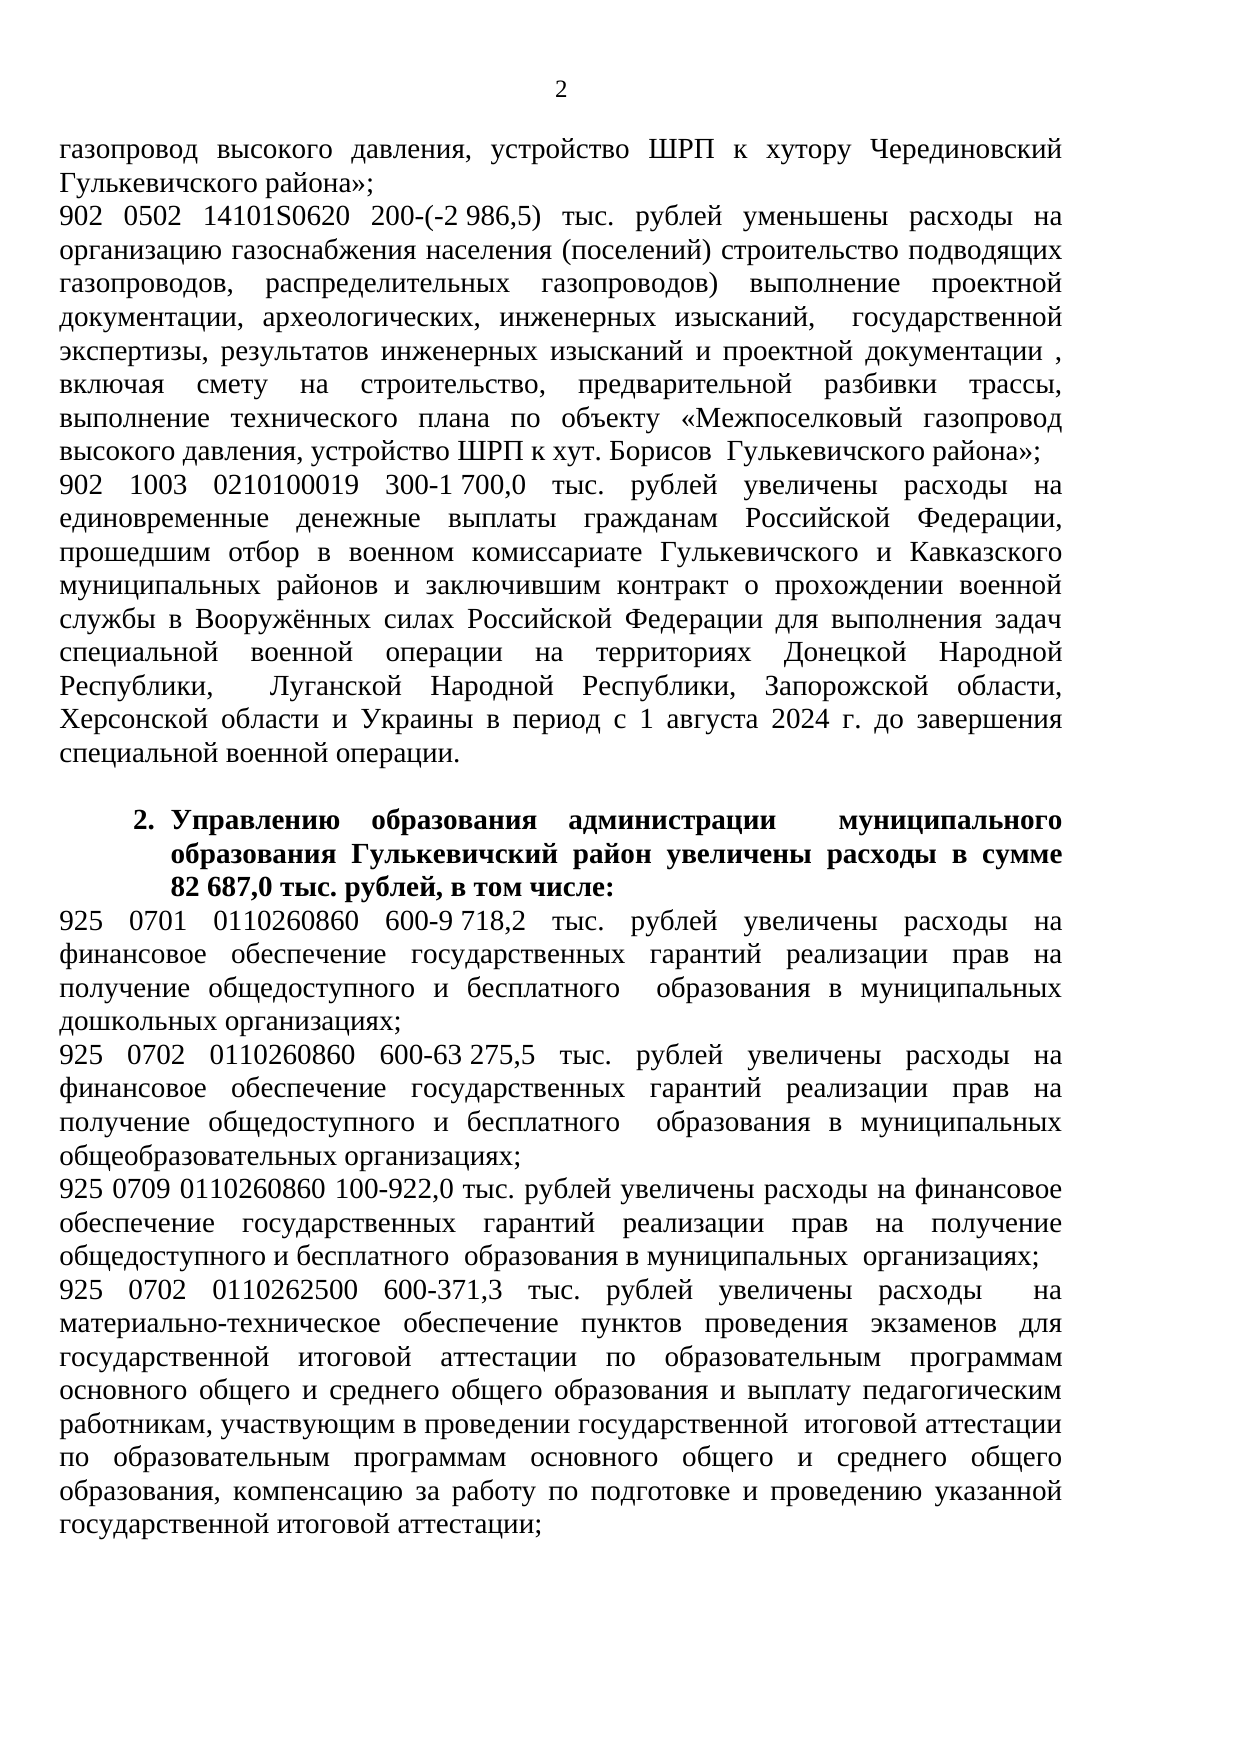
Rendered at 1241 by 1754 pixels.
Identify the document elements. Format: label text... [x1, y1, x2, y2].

list Управлению образования администрации муниципального образования Гулькевичский район увеличены расходы в сумме 82 687,0 тыс. рублей, в том числе: [133, 802, 1063, 903]
text 902 0502 14101S0620 200-(-2 986,5) тыс. рублей уменьшены расходы на организацию газоснабжения населения (поселений) строительство подводящих газопроводов, распределительных газопроводов) выполнение проектной документации, археологических, инженерных изысканий, государственной экспертизы, результатов инженерных изысканий и проектной документации , включая смету на строительство, предварительной разбивки трассы, выполнение технического плана по объекту «Межпоселковый газопровод высокого давления, устройство ШРП к хут. Борисов Гулькевичского района»; [59, 198, 1063, 467]
text 925 0702 0110260860 600-63 275,5 тыс. рублей увеличены расходы на финансовое обеспечение государственных гарантий реализации прав на получение общедоступного и бесплатного образования в муниципальных общеобразовательных организациях; [59, 1037, 1063, 1171]
text 925 0701 0110260860 600-9 718,2 тыс. рублей увеличены расходы на финансовое обеспечение государственных гарантий реализации прав на получение общедоступного и бесплатного образования в муниципальных дошкольных организациях; [59, 903, 1063, 1037]
text 925 0709 0110260860 100-922,0 тыс. рублей увеличены расходы на финансовое обеспечение государственных гарантий реализации прав на получение общедоступного и бесплатного образования в муниципальных организациях; [59, 1171, 1063, 1272]
text 925 0702 0110262500 600-371,3 тыс. рублей увеличены расходы на материально-техническое обеспечение пунктов проведения экзаменов для государственной итоговой аттестации по образовательным программам основного общего и среднего общего образования и выплату педагогическим работникам, участвующим в проведении государственной итоговой аттестации по образовательным программам основного общего и среднего общего образования, компенсацию за работу по подготовке и проведению указанной государственной итоговой аттестации; [59, 1272, 1063, 1540]
text 902 1003 0210100019 300-1 700,0 тыс. рублей увеличены расходы на единовременные денежные выплаты гражданам Российской Федерации, прошедшим отбор в военном комиссариате Гулькевичского и Кавказского муниципальных районов и заключившим контракт о прохождении военной службы в Вооружённых силах Российской Федерации для выполнения задач специальной военной операции на территориях Донецкой Народной Республики, Луганской Народной Республики, Запорожской области, Херсонской области и Украины в период с 1 августа 2024 г. до завершения специальной военной операции. [59, 467, 1063, 769]
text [59, 131, 1063, 198]
